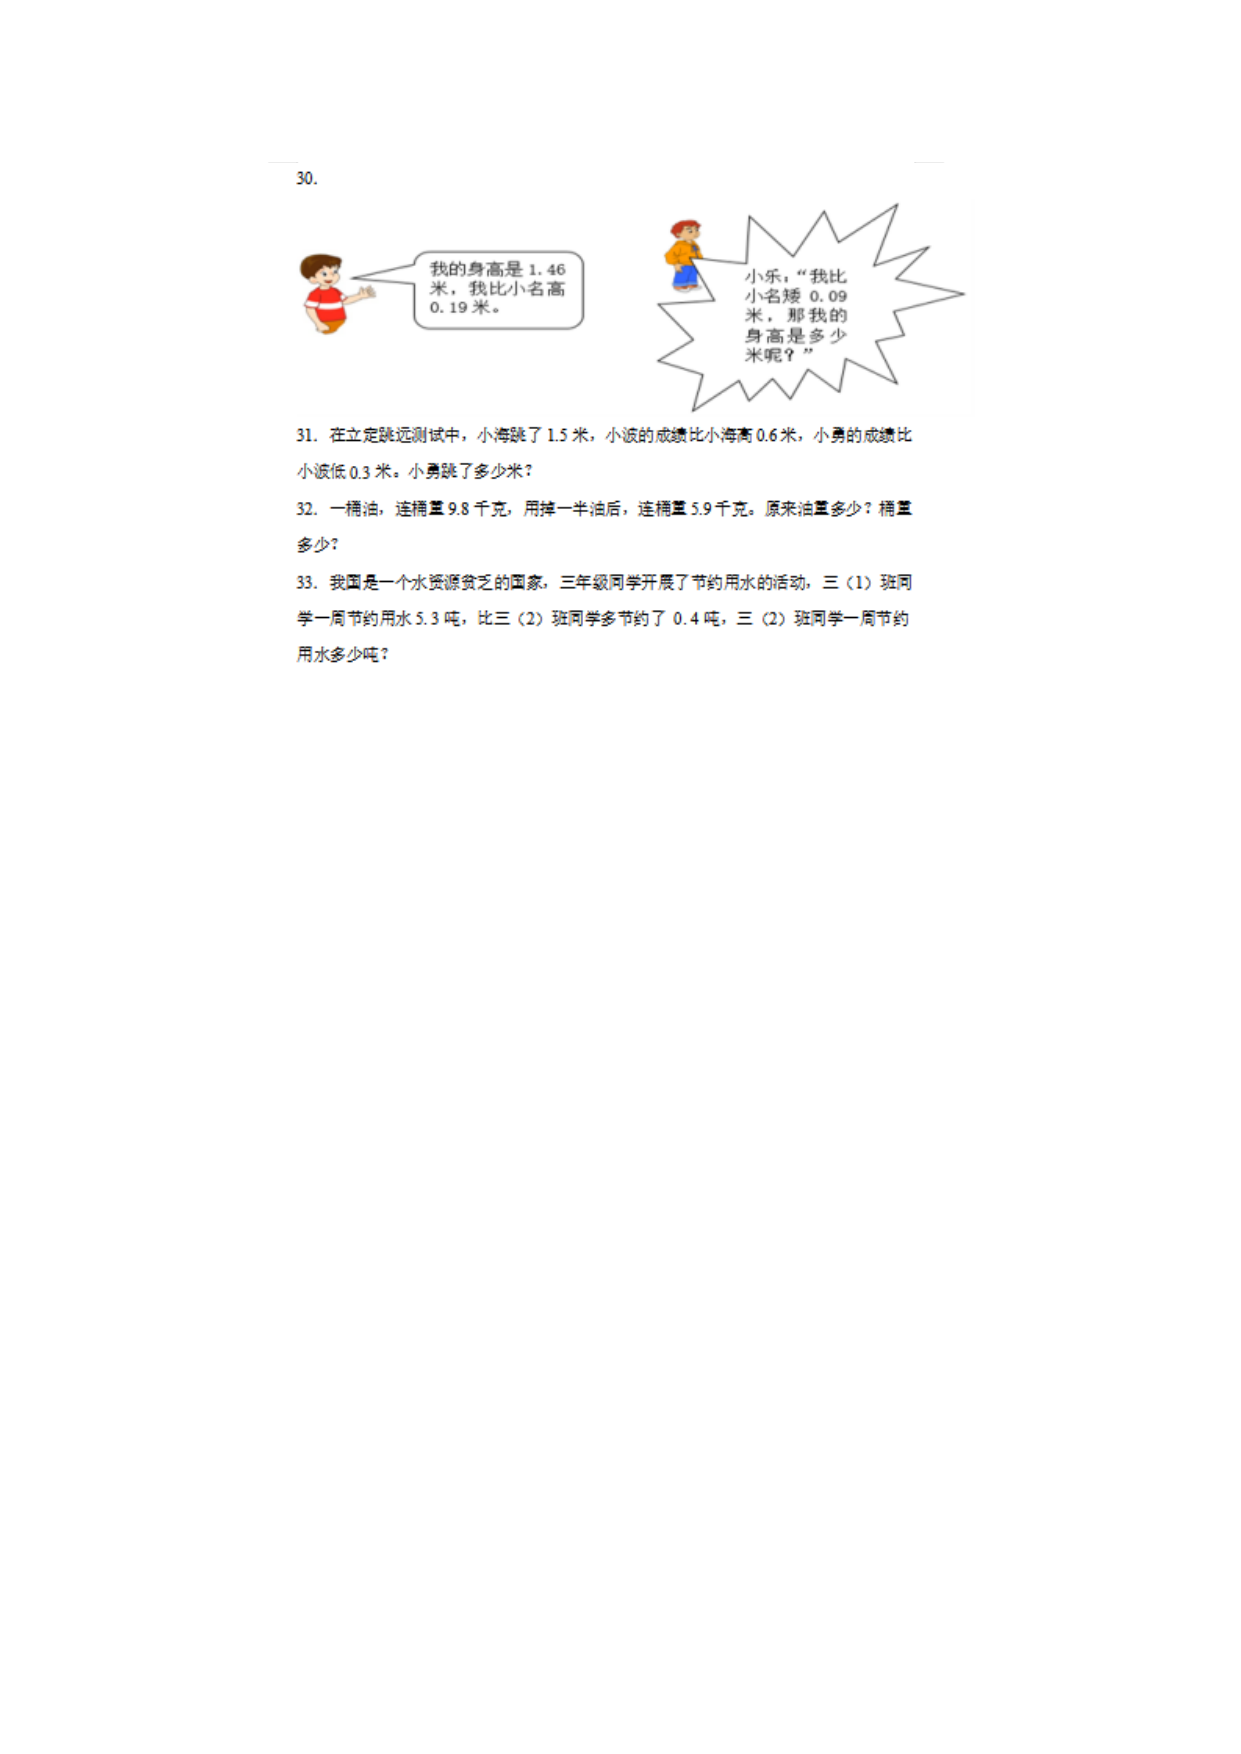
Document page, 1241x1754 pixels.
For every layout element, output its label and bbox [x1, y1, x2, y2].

picture [256, 162, 985, 722]
